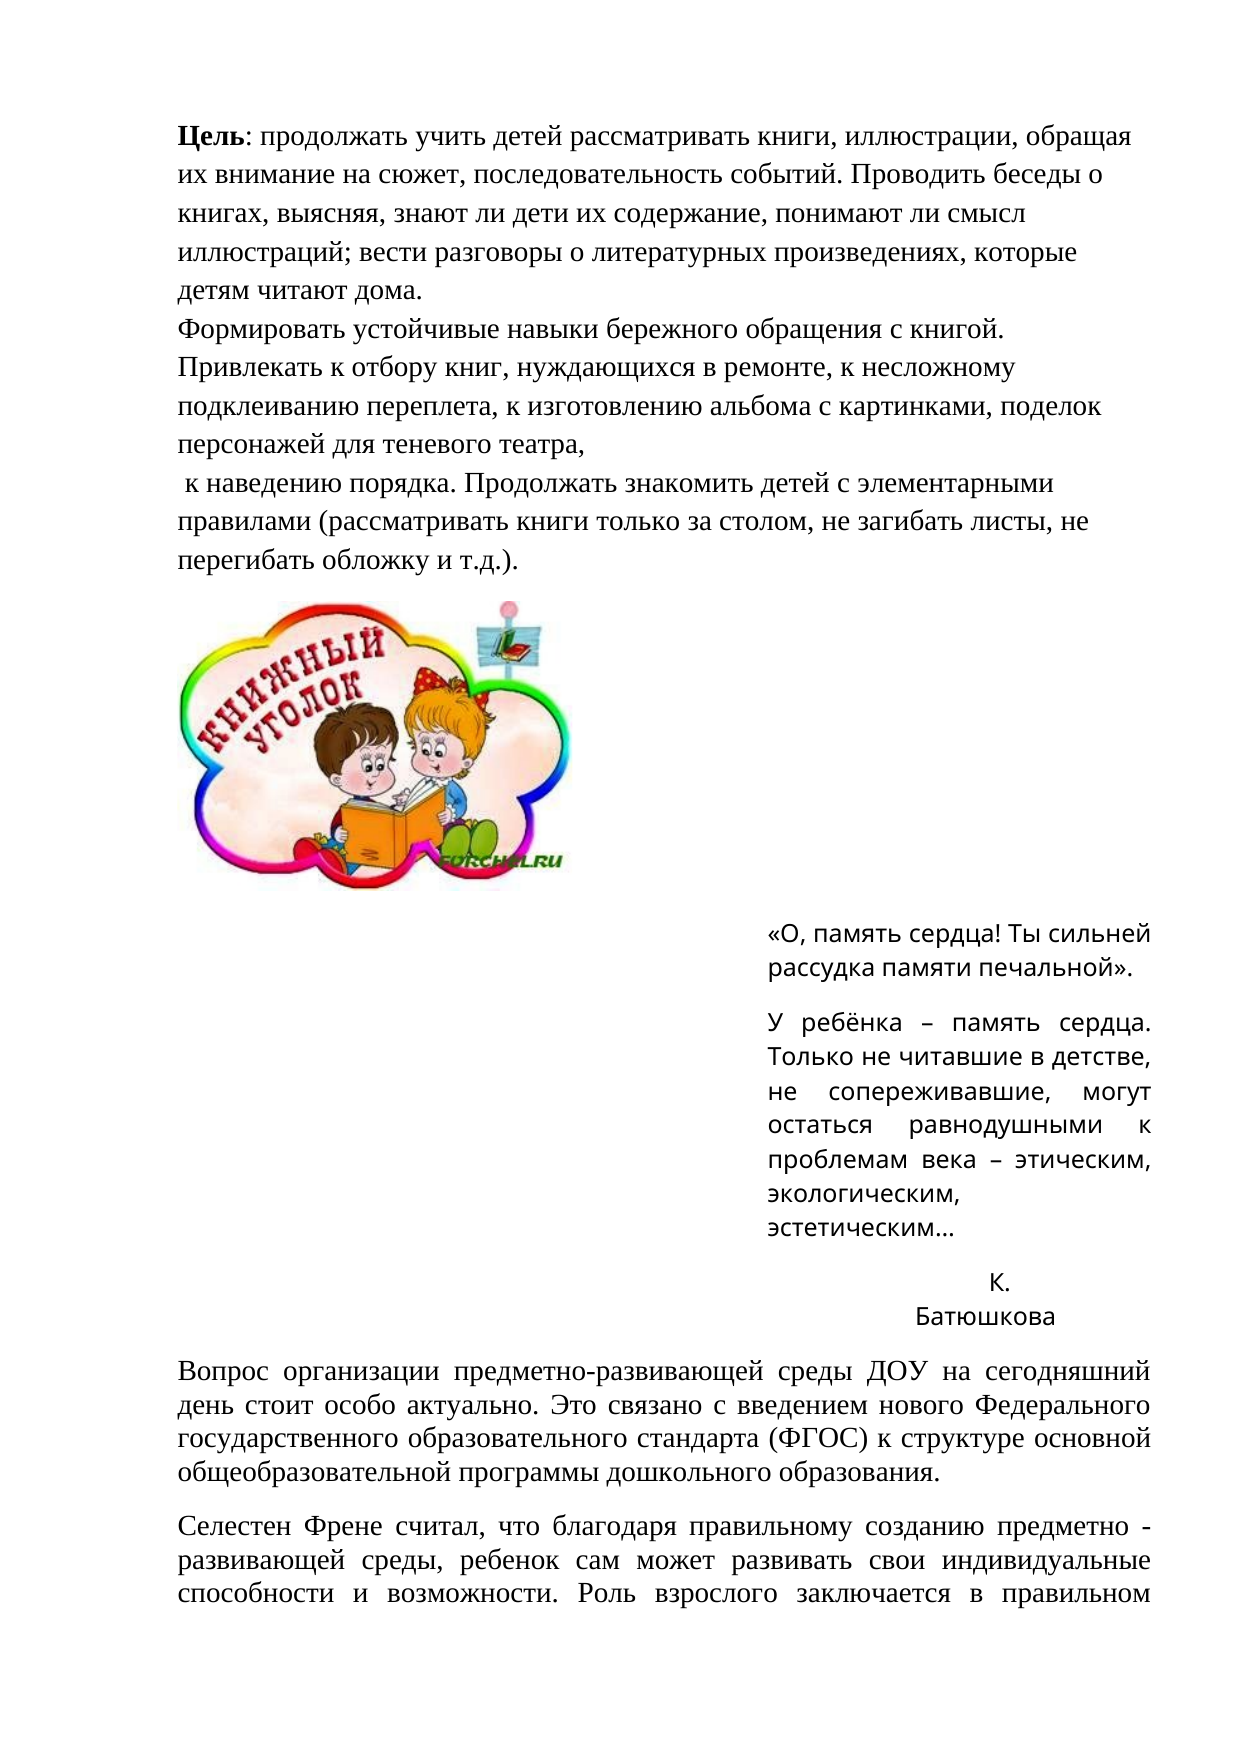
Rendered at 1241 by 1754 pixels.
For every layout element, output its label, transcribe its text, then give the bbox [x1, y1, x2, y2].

text У ребёнка – память сердца. Только не читавшие в детстве, не сопереживавшие, могут остаться равнодушными к проблемам века – этическим, экологическим, эстетическим… [767, 1005, 1152, 1243]
text Вопрос организации предметно-развивающей среды ДОУ на сегодняшний день стоит особо актуально. Это связано с введением нового Федерального государственного образовательного стандарта (ФГОС) к структуре основной общеобразовательной программы дошкольного образования. [177, 1353, 1152, 1487]
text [177, 1508, 1152, 1609]
picture [177, 601, 573, 891]
text К. Батюшкова [915, 1264, 1152, 1332]
text Цель: продолжать учить детей рассматривать книги, иллюстрации, обращая их внимание на сюжет, последовательность событий. Проводить беседы о книгах, выясняя, знают ли дети их содержание, понимают ли смысл иллюстраций; вести разговоры о литературных произведениях, которые детям читают дома. Формировать устойчивые навыки бережного обращения с книгой. Привлекать к отбору книг, нуждающихся в ремонте, к несложному подклеиванию переплета, к изготовлению альбома с картинками, поделок персонажей для теневого театра, к наведению порядка. Продолжать знакомить детей с элементарными правилами (рассматривать книги только за столом, не загибать листы, не перегибать обложку и т.д.). [177, 118, 1152, 576]
text «О, память сердца! Ты сильней рассудка памяти печальной». [767, 916, 1152, 984]
